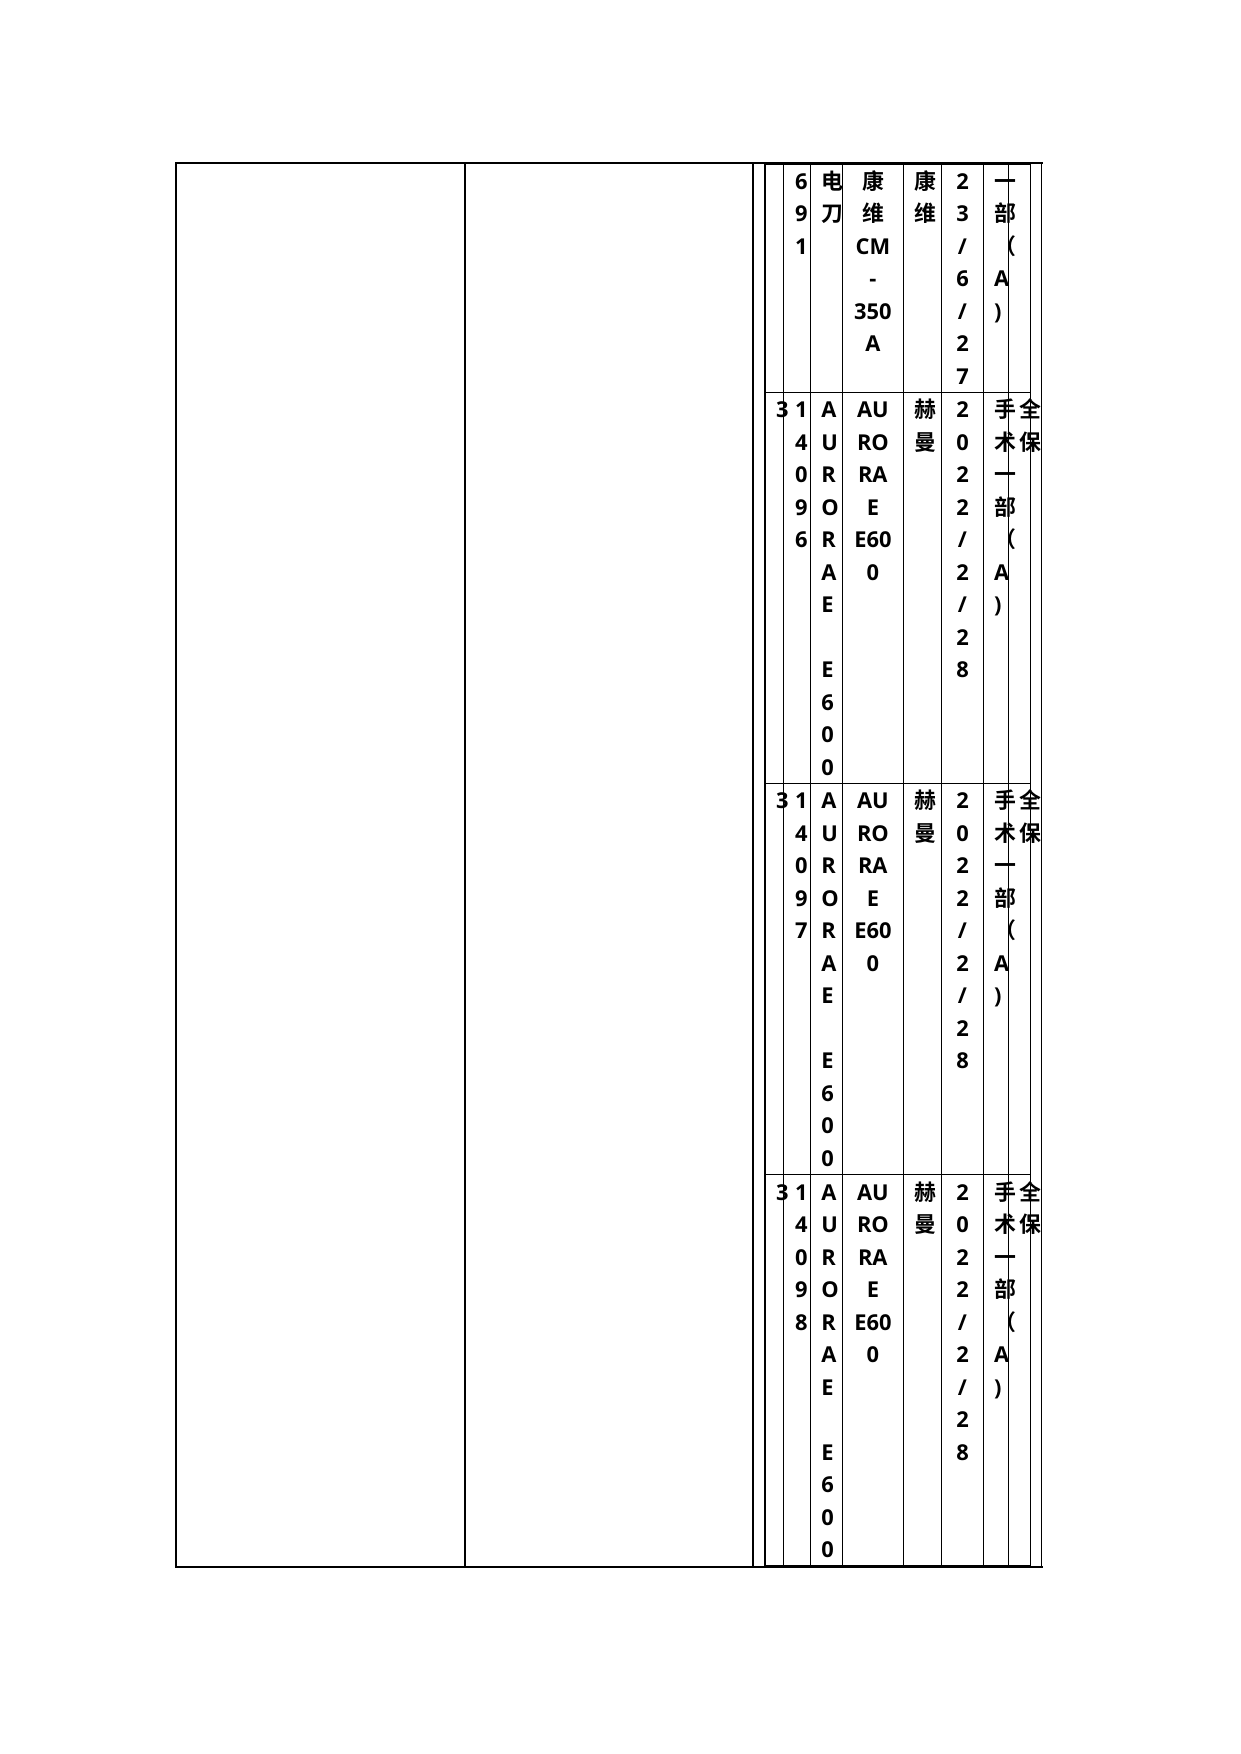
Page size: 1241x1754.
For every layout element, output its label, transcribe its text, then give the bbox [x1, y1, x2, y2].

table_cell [904, 1175, 941, 1565]
table_cell 设备详单如下： 附件3：陕西省肿瘤医院医科达3306加速器、飞利浦CT等204台件医疗设备明细1 [843, 784, 903, 1174]
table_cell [784, 1175, 810, 1565]
table_cell 设备详单如下： 附件3：陕西省肿瘤医院医科达3306加速器、飞利浦CT等204台件医疗设备明细1 [784, 784, 810, 1174]
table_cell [942, 165, 983, 392]
table_cell 设备详单如下： 附件3：陕西省肿瘤医院医科达3306加速器、飞利浦CT等204台件医疗设备明细1 [811, 393, 842, 783]
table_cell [766, 165, 783, 392]
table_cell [754, 164, 764, 1566]
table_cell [766, 1175, 783, 1565]
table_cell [843, 1175, 903, 1565]
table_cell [984, 1175, 1008, 1565]
table_cell 设备详单如下： 附件3：陕西省肿瘤医院医科达3306加速器、飞利浦CT等204台件医疗设备明细1 [766, 393, 783, 783]
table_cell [1009, 1175, 1030, 1565]
table_cell 设备详单如下： 附件3：陕西省肿瘤医院医科达3306加速器、飞利浦CT等204台件医疗设备明细1 [904, 393, 941, 783]
table_cell 设备详单如下： 附件3：陕西省肿瘤医院医科达3306加速器、飞利浦CT等204台件医疗设备明细1 [811, 784, 842, 1174]
table_cell 2 [466, 164, 752, 1566]
table_cell 设备详单如下： 附件3：陕西省肿瘤医院医科达3306加速器、飞利浦CT等204台件医疗设备明细1 [984, 784, 1008, 1174]
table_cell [1009, 165, 1030, 392]
table_cell 设备详单如下： 附件3：陕西省肿瘤医院医科达3306加速器、飞利浦CT等204台件医疗设备明细1 [766, 784, 783, 1174]
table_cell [843, 165, 903, 392]
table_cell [1031, 164, 1041, 1566]
table_cell 设备详单如下： 附件3：陕西省肿瘤医院医科达3306加速器、飞利浦CT等204台件医疗设备明细1 [984, 393, 1008, 783]
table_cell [784, 165, 810, 392]
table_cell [904, 165, 941, 392]
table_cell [811, 165, 842, 392]
table_cell 设备详单如下： 附件3：陕西省肿瘤医院医科达3306加速器、飞利浦CT等204台件医疗设备明细1 [942, 393, 983, 783]
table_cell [942, 1175, 983, 1565]
table_cell 设备详单如下： 附件3：陕西省肿瘤医院医科达3306加速器、飞利浦CT等204台件医疗设备明细1 [1009, 784, 1030, 1174]
table_cell 设备详单如下： 附件3：陕西省肿瘤医院医科达3306加速器、飞利浦CT等204台件医疗设备明细1 [904, 784, 941, 1174]
table_cell 设备详单如下： 附件3：陕西省肿瘤医院医科达3306加速器、飞利浦CT等204台件医疗设备明细1 [942, 784, 983, 1174]
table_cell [984, 165, 1008, 392]
table_cell [177, 164, 464, 1566]
table_cell 设备详单如下： 附件3：陕西省肿瘤医院医科达3306加速器、飞利浦CT等204台件医疗设备明细1 [1009, 393, 1030, 783]
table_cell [811, 1175, 842, 1565]
table_cell 设备详单如下： 附件3：陕西省肿瘤医院医科达3306加速器、飞利浦CT等204台件医疗设备明细1 [843, 393, 903, 783]
table_cell 设备详单如下： 附件3：陕西省肿瘤医院医科达3306加速器、飞利浦CT等204台件医疗设备明细1 [784, 393, 810, 783]
